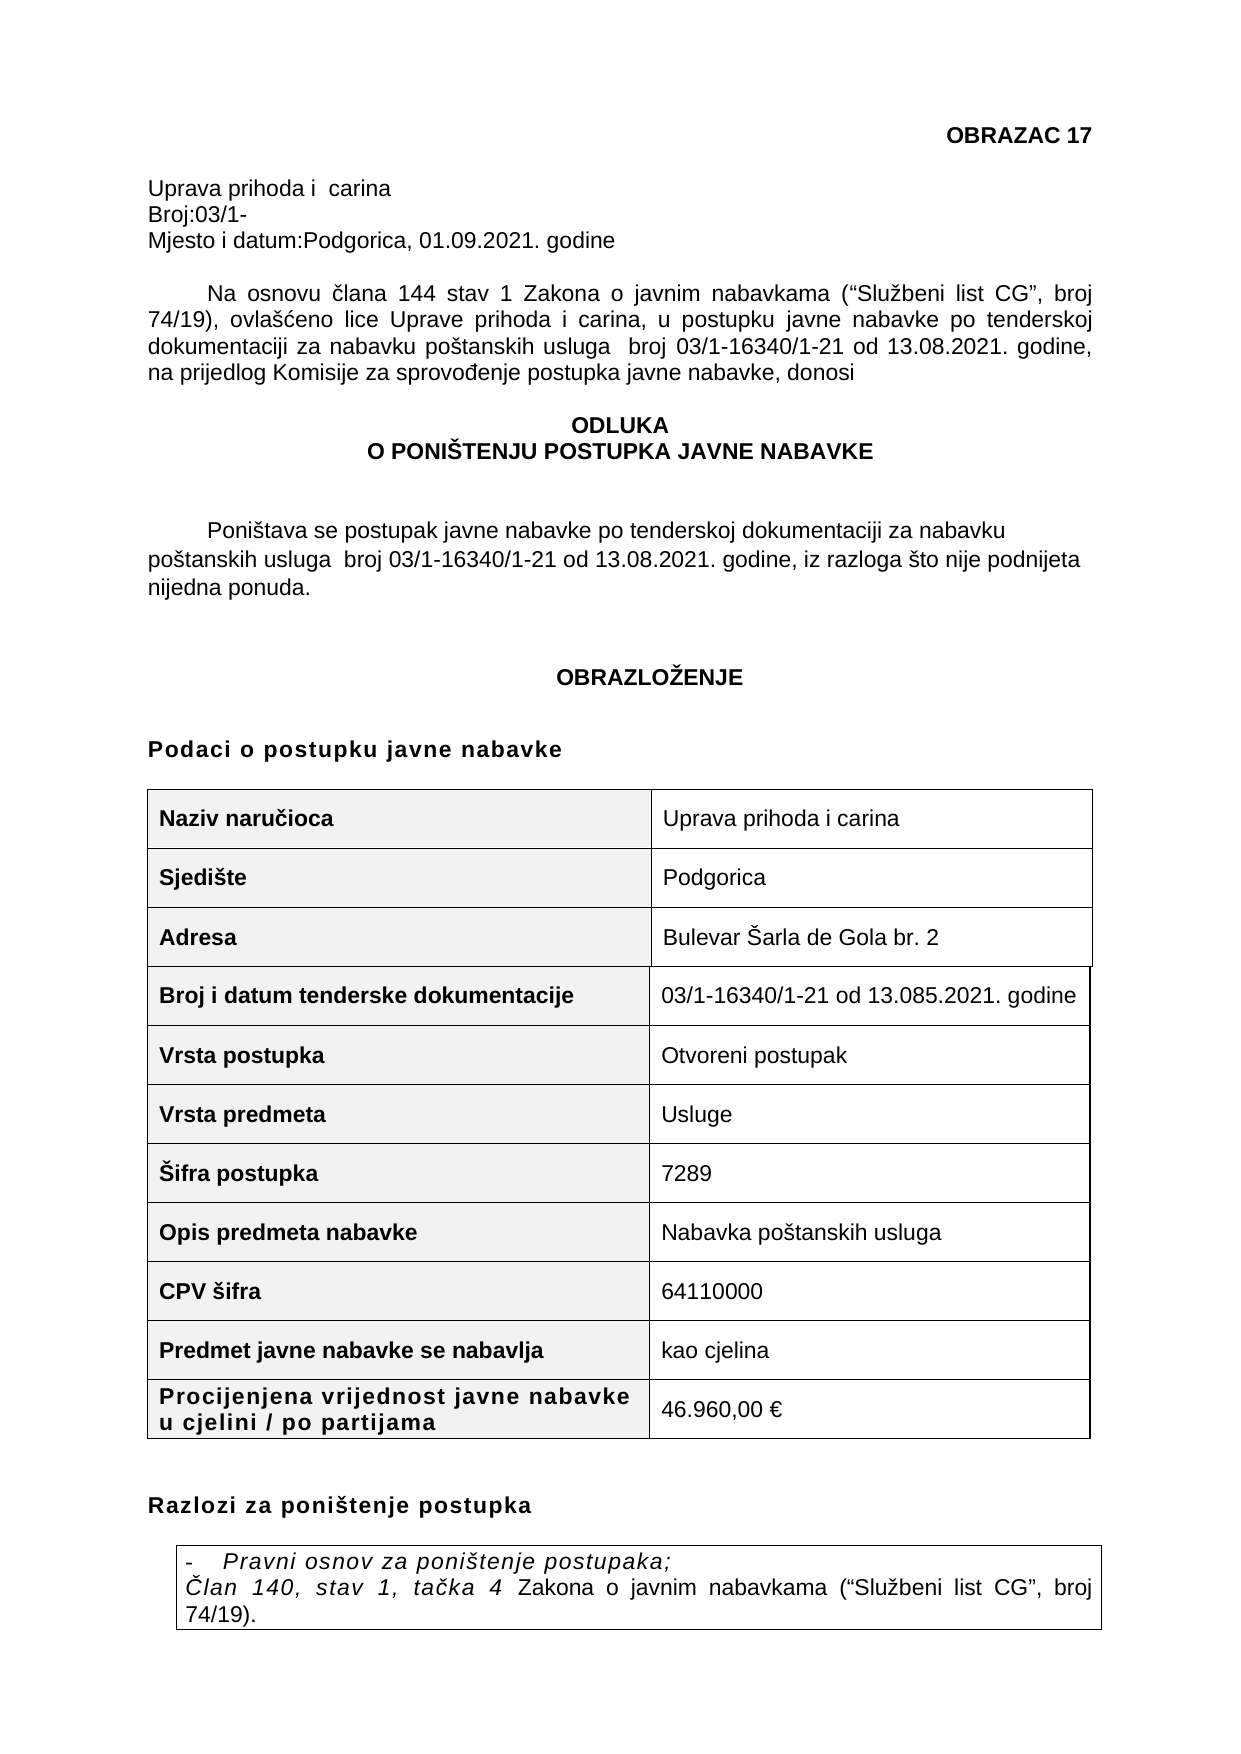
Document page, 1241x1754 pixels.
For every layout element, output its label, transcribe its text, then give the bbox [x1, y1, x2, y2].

table_cell 64110000 [650, 1262, 1089, 1320]
text OBRAZLOŽENJE [148, 664, 1092, 691]
text Razlozi za poništenje postupka [148, 1492, 1092, 1518]
table_cell Šifra postupka [148, 1144, 649, 1202]
table_cell Predmet javne nabavke se nabavlja [148, 1321, 649, 1379]
table_cell Nabavka poštanskih usluga [650, 1203, 1089, 1261]
text Uprava prihoda i carina [148, 174, 1092, 201]
table_cell Otvoreni postupak [650, 1026, 1089, 1084]
table_cell 03/1-16340/1-21 od 13.085.2021. godine [650, 967, 1089, 1025]
table_cell Sjedište [148, 849, 651, 907]
text Podaci o postupku javne nabavke [148, 736, 1092, 762]
table_cell Bulevar Šarla de Gola br. 2 [652, 908, 1092, 966]
text ODLUKA O PONIŠTENJU POSTUPKA JAVNE NABAVKE [148, 412, 1092, 464]
text Član 140, stav 1, tačka 4 Zakona o javnim nabavkama (“Službeni list CG”, broj 74/19). [177, 1571, 1101, 1629]
table_cell Vrsta predmeta [148, 1085, 649, 1143]
text Poništava se postupak javne nabavke po tenderskoj dokumentaciji za nabavku poštanskih usluga broj 03/1-16340/1-21 od 13.08.2021. godine, iz razloga što nije podnijeta nijedna ponuda. [148, 517, 1092, 600]
table_cell 46.960,00 € [650, 1380, 1089, 1438]
table_cell Podgorica [652, 849, 1092, 907]
table_cell kao cjelina [650, 1321, 1089, 1379]
list Pravni osnov za poništenje postupaka; [177, 1546, 1101, 1571]
text Broj:03/1- [148, 201, 1092, 227]
text OBRAZAC 17 [148, 122, 1092, 148]
text Mjesto i datum:Podgorica, 01.09.2021. godine [148, 227, 1092, 254]
table_cell Vrsta postupka [148, 1026, 649, 1084]
table_cell Procijenjena vrijednost javne nabavke u cjelini / po partijama [148, 1380, 649, 1438]
table_cell Adresa [148, 908, 651, 966]
table_cell CPV šifra [148, 1262, 649, 1320]
table_header Uprava prihoda i carina [652, 790, 1092, 847]
table_cell Opis predmeta nabavke [148, 1203, 649, 1261]
table_cell Broj i datum tenderske dokumentacije [148, 967, 649, 1025]
table_header Naziv naručioca [148, 790, 651, 847]
table_cell 7289 [650, 1144, 1089, 1202]
table_cell Usluge [650, 1085, 1089, 1143]
text Na osnovu člana 144 stav 1 Zakona o javnim nabavkama (“Službeni list CG”, broj 74/19), ovlašćeno lice Uprave prihoda i carina, u postupku javne nabavke po tenderskoj dokumentaciji za nabavku poštanskih usluga broj 03/1-16340/1-21 od 13.08.2021. godine, na prijedlog Komisije za sprovođenje postupka javne nabavke, donosi [148, 280, 1092, 385]
